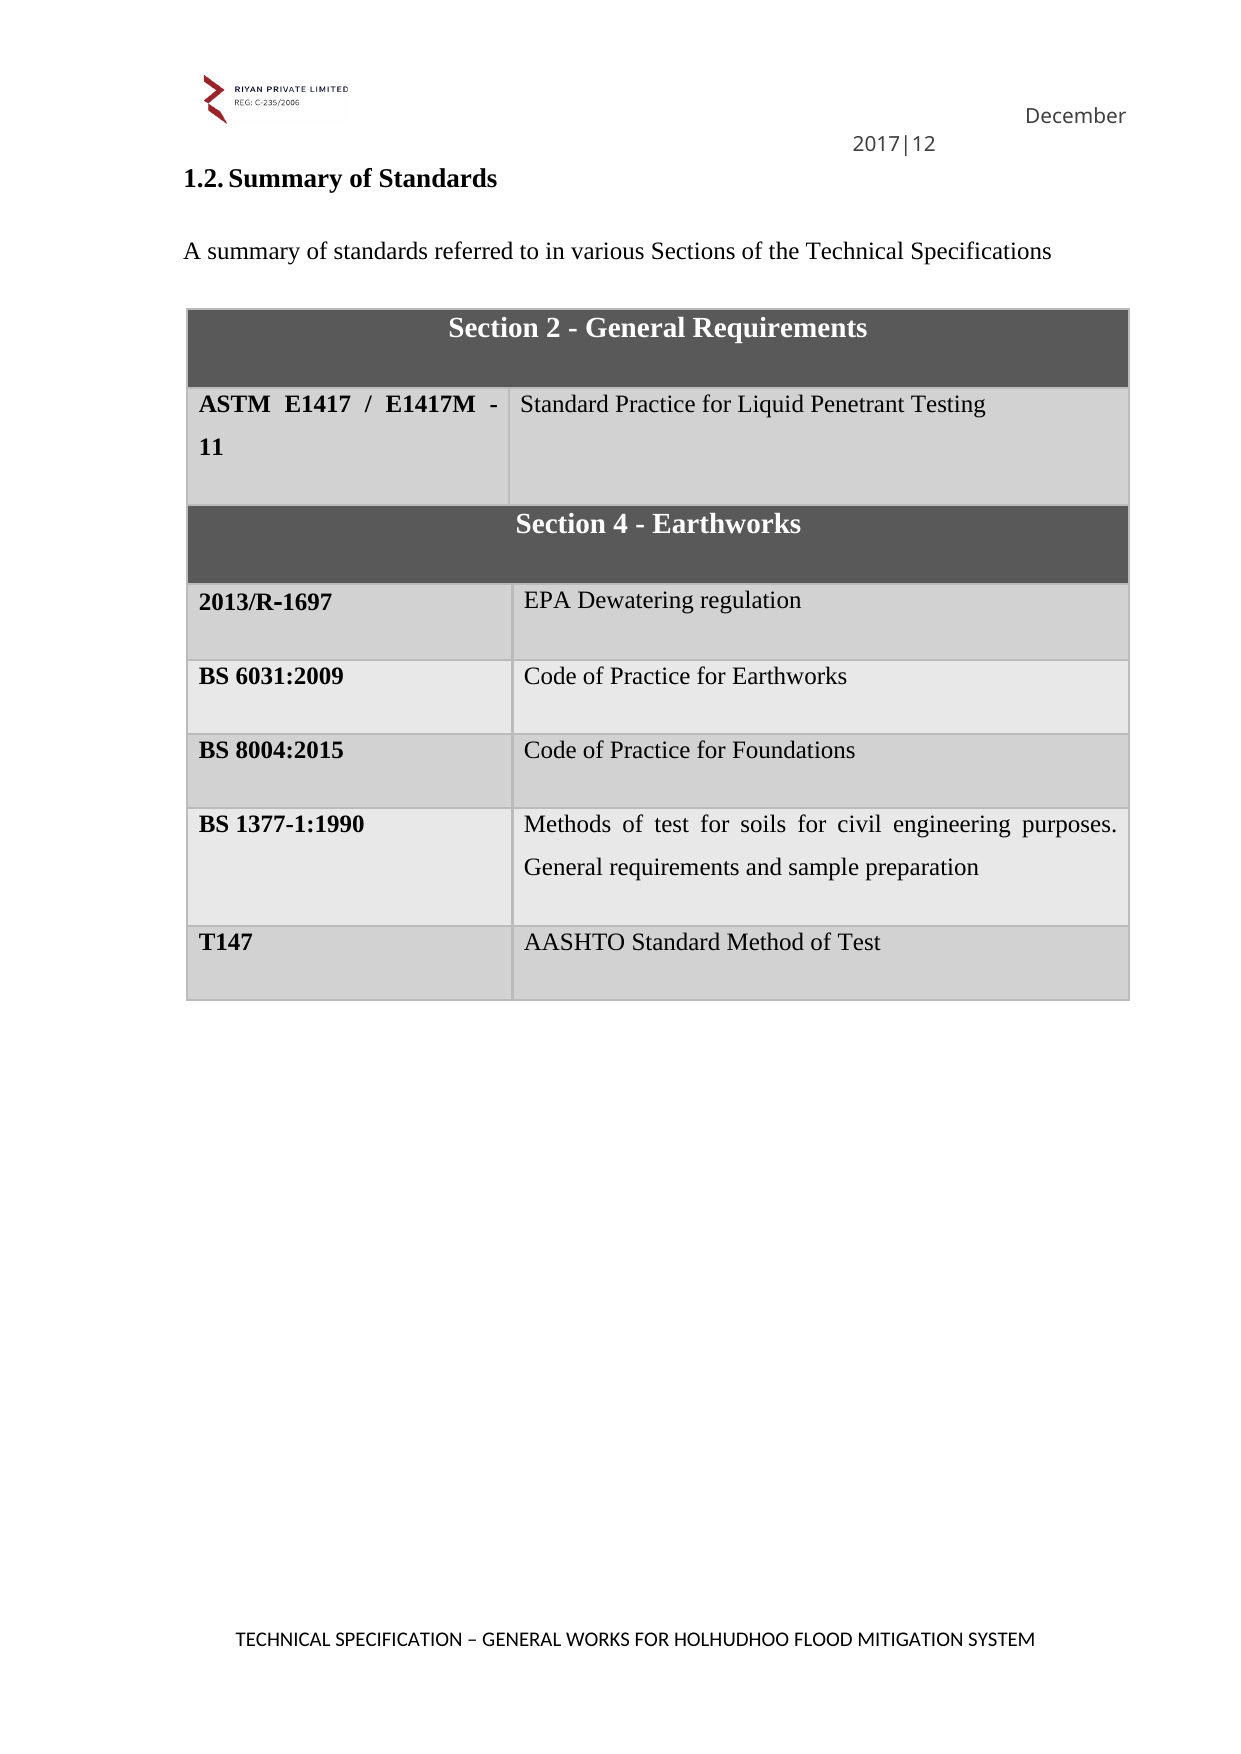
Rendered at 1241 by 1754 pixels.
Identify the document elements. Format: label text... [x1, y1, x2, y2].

table_cell ASTM E1417 / E1417M - 11 [188, 389, 508, 504]
table_header Section 2 - General Requirements [188, 310, 1128, 387]
table_cell Code of Practice for Earthworks [514, 661, 1128, 733]
picture [203, 75, 348, 124]
table_cell Code of Practice for Foundations [514, 735, 1128, 807]
table_cell Methods of test for soils for civil engineering purposes. General requirements and sample preparation [514, 809, 1128, 924]
table_cell AASHTO Standard Method of Test [514, 927, 1128, 999]
text A summary of standards referred to in various Sections of the Technical Specifications [183, 236, 1127, 264]
table_cell BS 8004:2015 [188, 735, 511, 807]
table_cell 2013/R‐1697 [188, 585, 511, 659]
table_cell BS 1377-1:1990 [188, 809, 511, 924]
table_cell EPA Dewatering regulation [514, 585, 1128, 659]
table_cell T147 [188, 927, 511, 999]
table_cell BS 6031:2009 [188, 661, 511, 733]
subtitle Summary of Standards [183, 162, 1126, 193]
table_cell Section 4 - Earthworks [188, 506, 1128, 583]
table_cell Standard Practice for Liquid Penetrant Testing [510, 389, 1128, 504]
